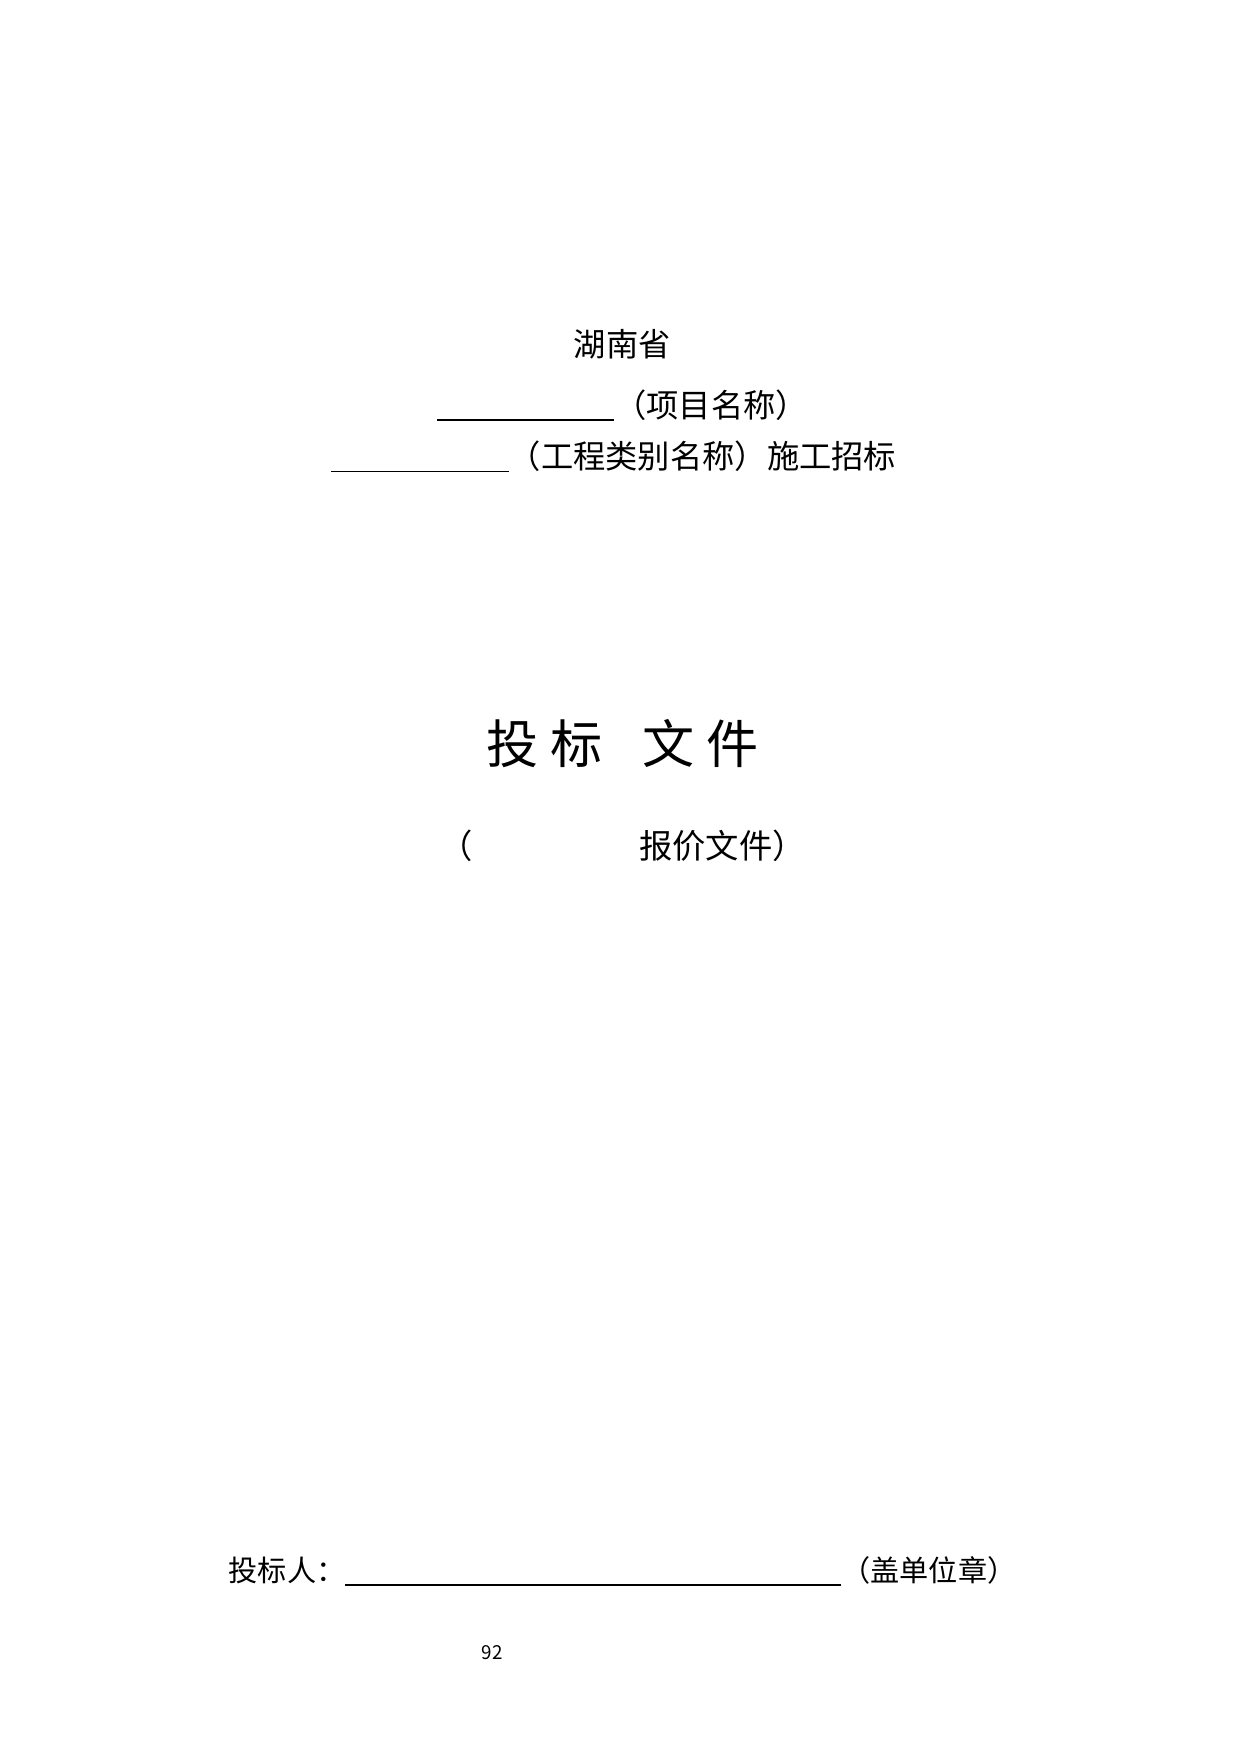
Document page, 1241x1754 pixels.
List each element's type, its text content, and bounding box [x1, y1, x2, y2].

text （ 报价文件） [127, 819, 1117, 868]
text 投 标 文 件 [127, 703, 1117, 778]
text 湖南省 [127, 319, 1117, 366]
text （工程类别名称）施工招标 [316, 431, 913, 478]
text （项目名称） [127, 380, 1117, 427]
text 投标人： （盖单位章） [127, 1548, 1118, 1590]
